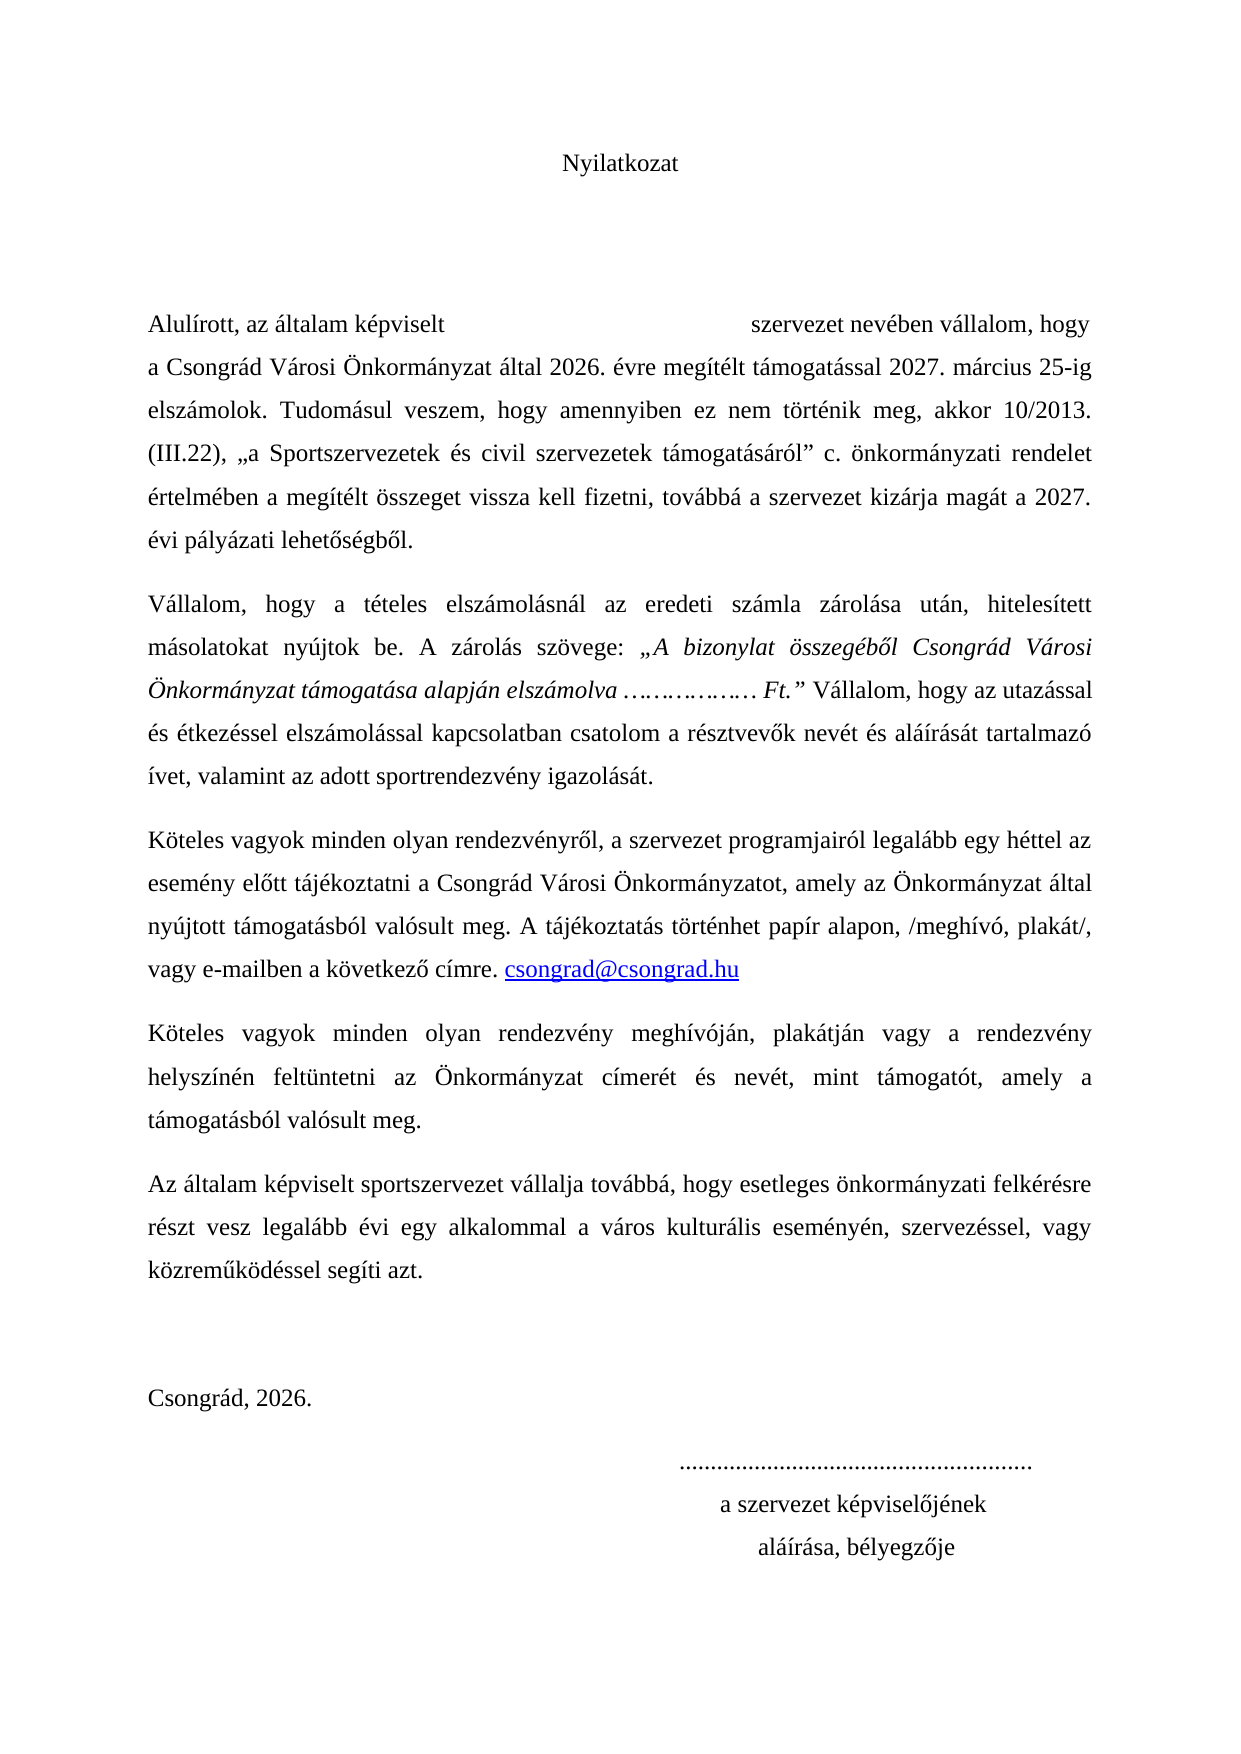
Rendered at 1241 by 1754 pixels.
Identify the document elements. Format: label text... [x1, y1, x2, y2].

text a szervezet képviselőjének [516, 1489, 1093, 1518]
text Vállalom, hogy a tételes elszámolásnál az eredeti számla zárolása után, hitelesített másolatokat nyújtok be. A zárolás szövege: „A bizonylat összegéből Csongrád Városi Önkormányzat támogatása alapján elszámolva ……………… Ft.” Vállalom, hogy az utazással és étkezéssel elszámolással kapcsolatban csatolom a résztvevők nevét és aláírását tartalmazó ívet, valamint az adott sportrendezvény igazolását. [148, 589, 1093, 790]
text Az általam képviselt sportszervezet vállalja továbbá, hogy esetleges önkormányzati felkérésre részt vesz legalább évi egy alkalommal a város kulturális eseményén, szervezéssel, vagy közreműködéssel segíti azt. [148, 1169, 1093, 1284]
text Nyilatkozat [148, 148, 1093, 176]
text aláírása, bélyegzője [516, 1532, 1093, 1561]
text Köteles vagyok minden olyan rendezvény meghívóján, plakátján vagy a rendezvény helyszínén feltüntetni az Önkormányzat címerét és nevét, mint támogatót, amely a támogatásból valósult meg. [148, 1018, 1093, 1133]
text Alulírott, az általam képviselt szervezet nevében vállalom, hogy a Csongrád Városi Önkormányzat által 2026. évre megítélt támogatással 2027. március 25-ig elszámolok. Tudomásul veszem, hogy amennyiben ez nem történik meg, akkor 10/2013. (III.22), „a Sportszervezetek és civil szervezetek támogatásáról” c. önkormányzati rendelet értelmében a megítélt összeget vissza kell fizetni, továbbá a szervezet kizárja magát a 2027. évi pályázati lehetőségből. [148, 309, 1093, 553]
text Köteles vagyok minden olyan rendezvényről, a szervezet programjairól legalább egy héttel az esemény előtt tájékoztatni a Csongrád Városi Önkormányzatot, amely az Önkormányzat által nyújtott támogatásból valósult meg. A tájékoztatás történhet papír alapon, /meghívó, plakát/, vagy e-mailben a következő címre. csongrad@csongrad.hu [148, 825, 1093, 983]
text Csongrád, 2026. [148, 1383, 1093, 1412]
